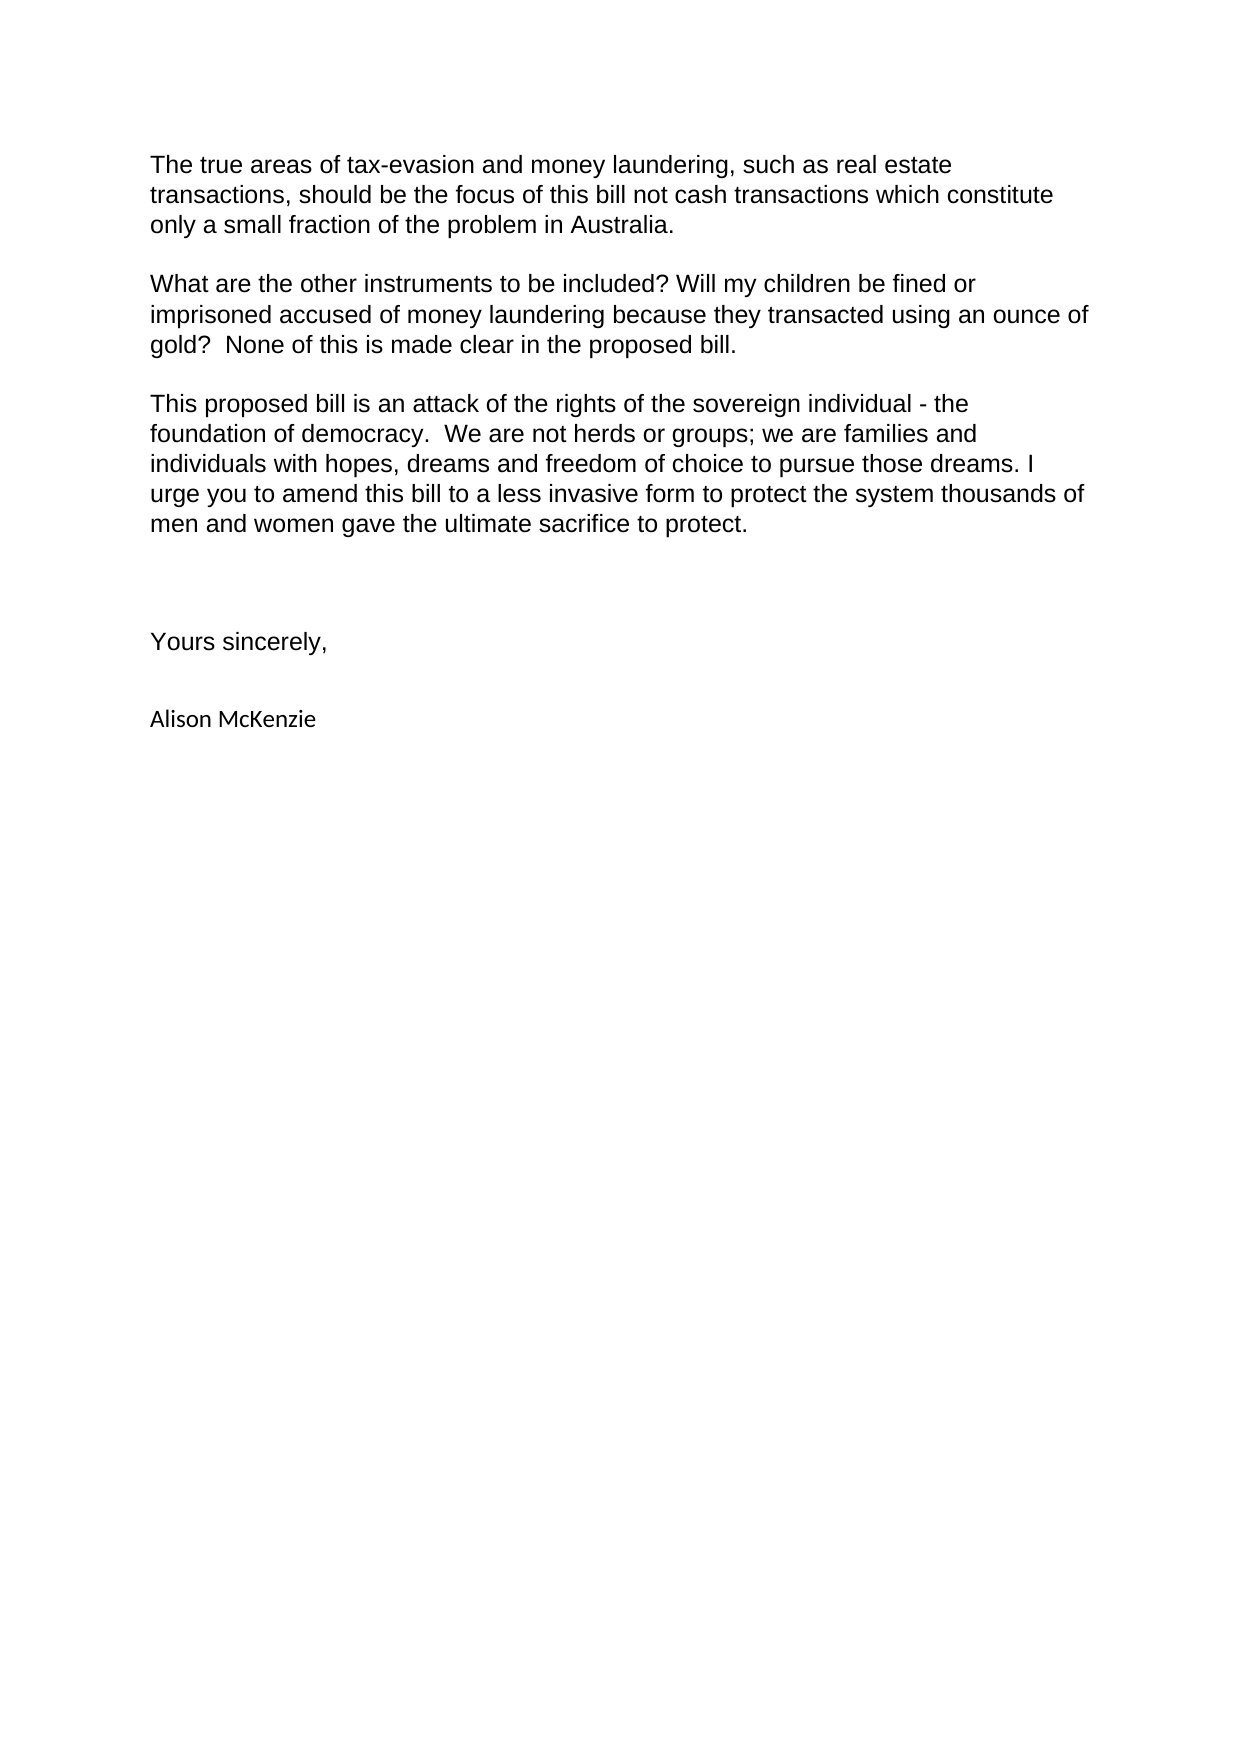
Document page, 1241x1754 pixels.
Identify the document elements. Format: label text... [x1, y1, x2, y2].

text The true areas of tax-evasion and money laundering, such as real estate transactions, should be the focus of this bill not cash transactions which constitute only a small fraction of the problem in Australia. [150, 150, 1090, 239]
text Alison McKenzie [150, 703, 1090, 733]
text What are the other instruments to be included? Will my children be fined or imprisoned accused of money laundering because they transacted using an ounce of gold? None of this is made clear in the proposed bill. [150, 269, 1090, 358]
text This proposed bill is an attack of the rights of the sovereign individual - the foundation of democracy. We are not herds or groups; we are families and individuals with hopes, dreams and freedom of choice to pursue those dreams. I urge you to amend this bill to a less invasive form to protect the system thousands of men and women gave the ultimate sacrifice to protect. [150, 389, 1090, 538]
text Yours sincerely, [150, 627, 1090, 656]
